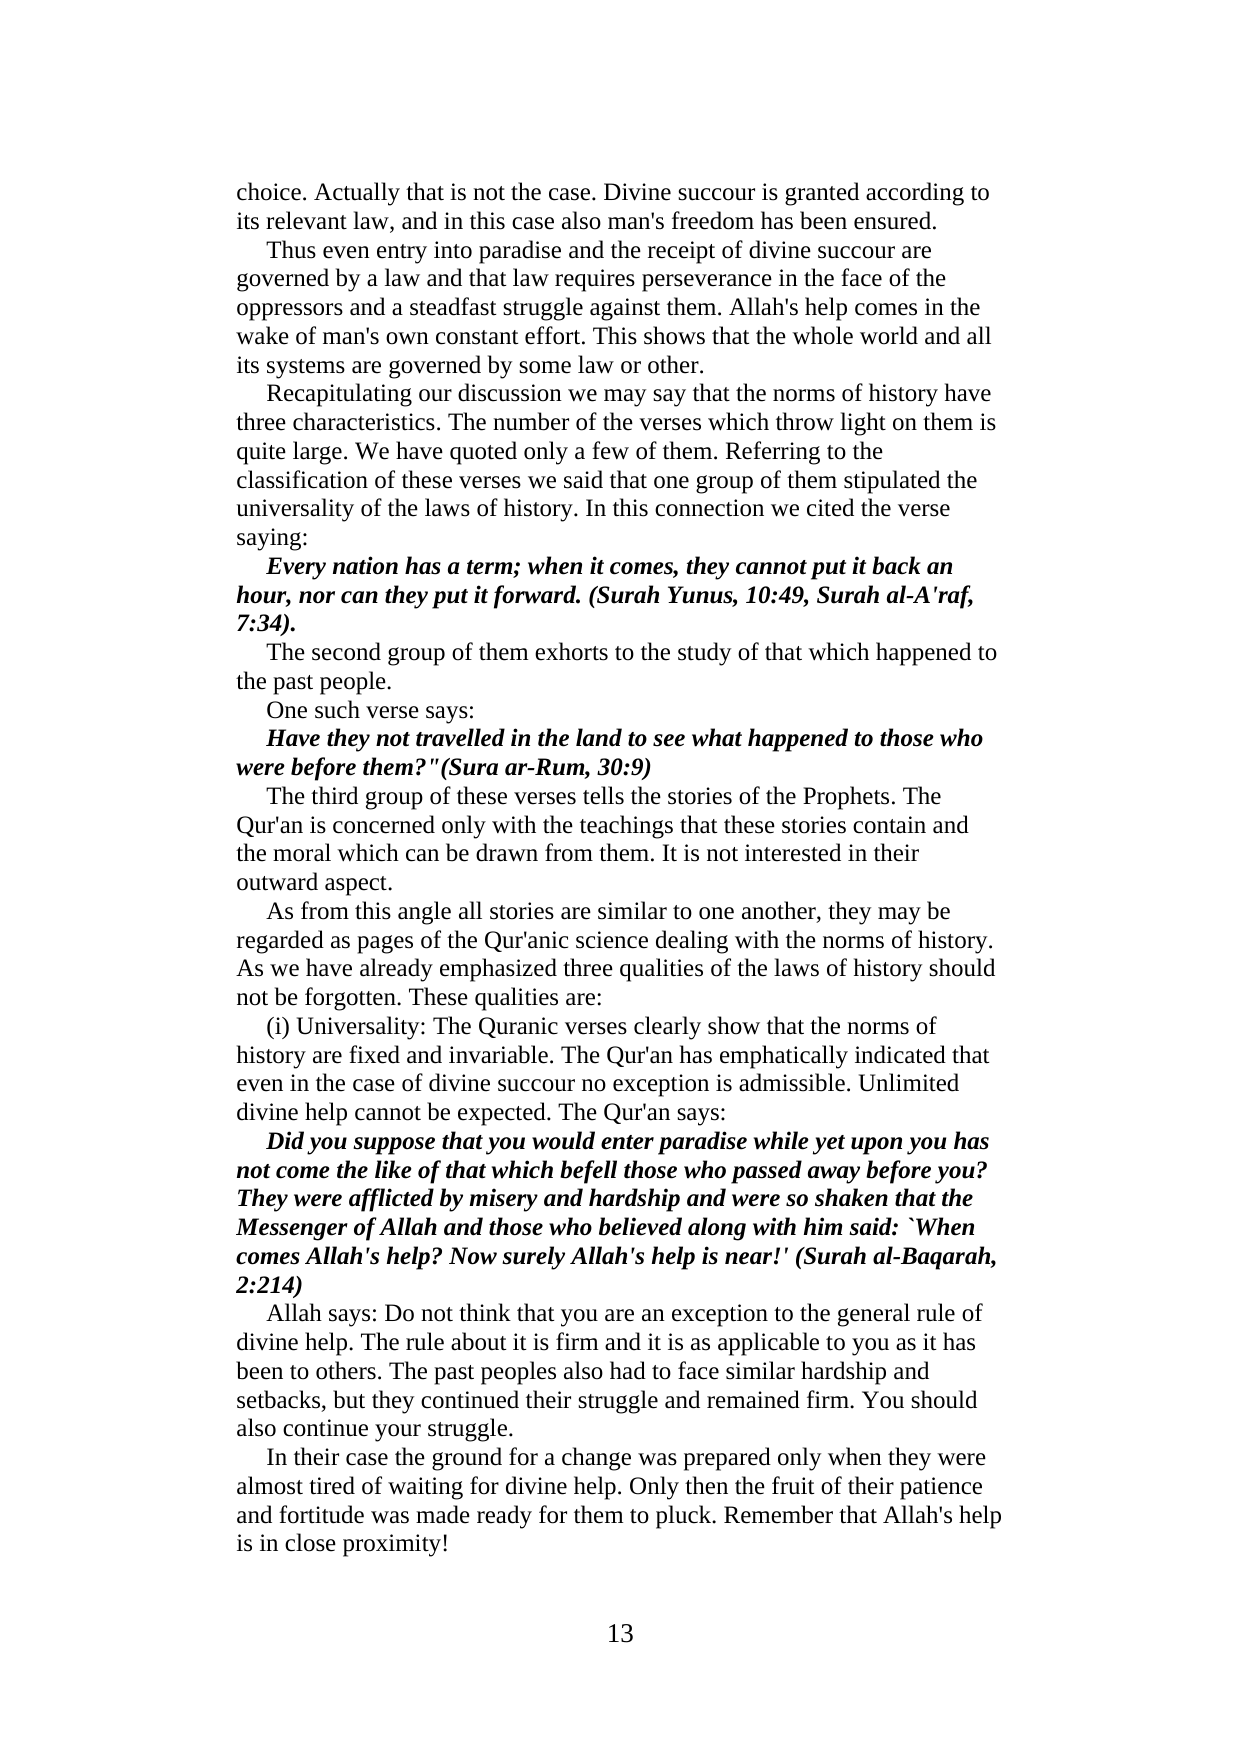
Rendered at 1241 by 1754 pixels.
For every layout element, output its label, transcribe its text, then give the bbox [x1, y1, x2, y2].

text In their case the ground for a change was prepared only when they were almost tired of waiting for divine help. Only then the fruit of their patience and fortitude was made ready for them to pluck. Remember that Allah's help is in close proximity! [236, 1442, 1004, 1557]
text Recapitulating our discussion we may say that the norms of history have three characteristics. The number of the verses which throw light on them is quite large. We have quoted only a few of them. Referring to the classification of these verses we said that one group of them stipulated the universality of the laws of history. In this connection we cited the verse saying: [236, 378, 1004, 551]
text Did you suppose that you would enter paradise while yet upon you has not come the like of that which befell those who passed away before you? They were afflicted by misery and hardship and were so shaken that the Messenger of Allah and those who believed along with him said: `When comes Allah's help? Now surely Allah's help is near!' (Surah al-Baqarah, 2:214) [236, 1126, 1004, 1298]
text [236, 177, 1004, 235]
text As from this angle all stories are similar to one another, they may be regarded as pages of the Qur'anic science dealing with the norms of history. As we have already emphasized three qualities of the laws of history should not be forgotten. These qualities are: [236, 896, 1004, 1011]
text (i) Universality: The Quranic verses clearly show that the norms of history are fixed and invariable. The Qur'an has emphatically indicated that even in the case of divine succour no exception is admissible. Unlimited divine help cannot be expected. The Qur'an says: [236, 1011, 1004, 1126]
text The third group of these verses tells the stories of the Prophets. The Qur'an is concerned only with the teachings that these stories contain and the moral which can be drawn from them. It is not interested in their outward aspect. [236, 781, 1004, 896]
text One such verse says: [236, 695, 1004, 723]
text Allah says: Do not think that you are an exception to the general rule of divine help. The rule about it is firm and it is as applicable to you as it has been to others. The past peoples also had to face similar hardship and setbacks, but they continued their struggle and remained firm. You should also continue your struggle. [236, 1298, 1004, 1442]
text Thus even entry into paradise and the receipt of divine succour are governed by a law and that law requires perseverance in the face of the oppressors and a steadfast struggle against them. Allah's help comes in the wake of man's own constant effort. This shows that the whole world and all its systems are governed by some law or other. [236, 235, 1004, 378]
text The second group of them exhorts to the study of that which happened to the past people. [236, 637, 1004, 695]
text Every nation has a term; when it comes, they cannot put it back an hour, nor can they put it forward. (Surah Yunus, 10:49, Surah al-A'raf, 7:34). [236, 551, 1004, 637]
text Have they not travelled in the land to see what happened to those who were before them?"(Sura ar-Rum, 30:9) [236, 723, 1004, 781]
